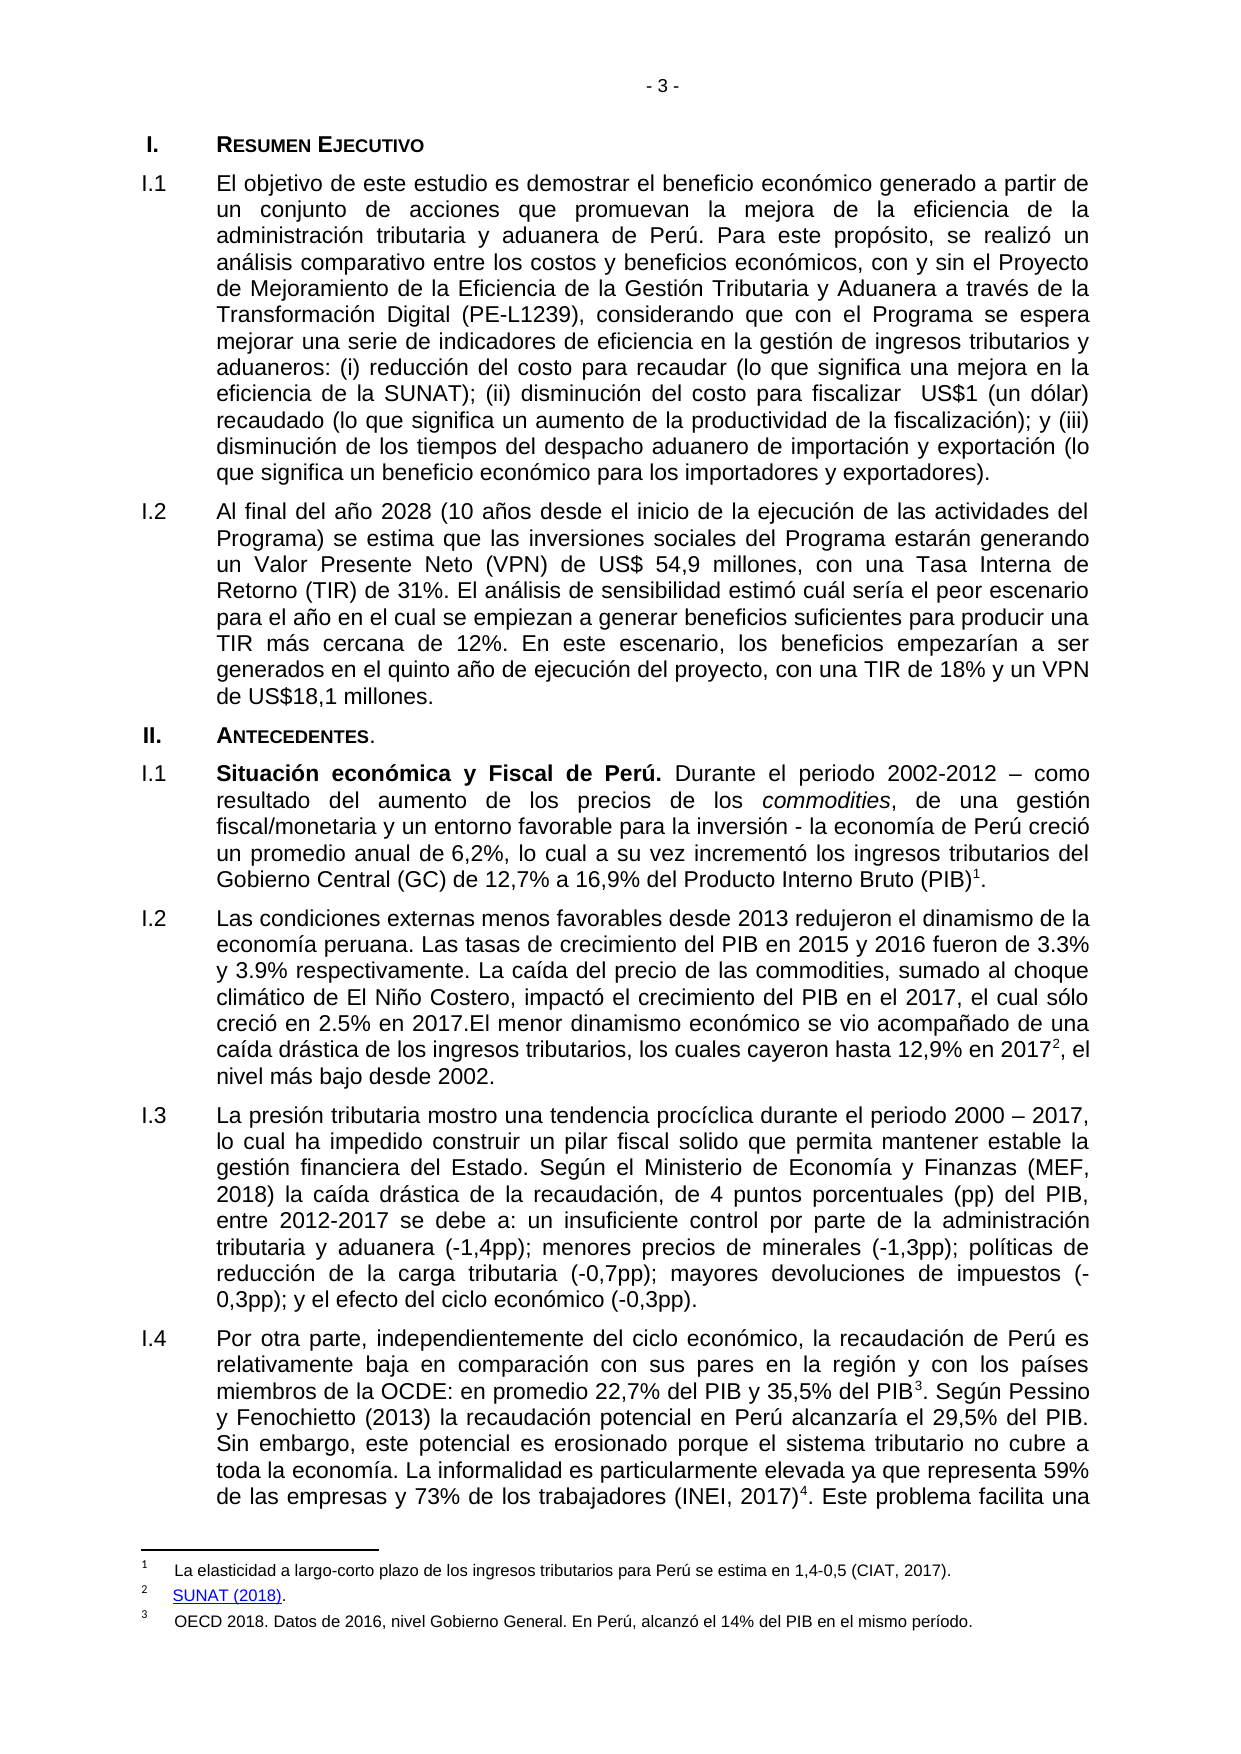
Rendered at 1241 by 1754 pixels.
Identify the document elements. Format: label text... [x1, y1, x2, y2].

list Antecedentes. [152, 722, 1090, 748]
list Las condiciones externas menos favorables desde 2013 redujeron el dinamismo de la economía peruana. Las tasas de crecimiento del PIB en 2015 y 2016 fueron de 3.3% y 3.9% respectivamente. La caída del precio de las commodities, sumado al choque climático de El Niño Costero, impactó el crecimiento del PIB en el 2017, el cual sólo creció en 2.5% en 2017.El menor dinamismo económico se vio acompañado de una caída drástica de los ingresos tributarios, los cuales cayeron hasta 12,9% en 2017, el nivel más bajo desde 2002. [141, 905, 1090, 1089]
list Al final del año 2028 (10 años desde el inicio de la ejecución de las actividades del Programa) se estima que las inversiones sociales del Programa estarán generando un Valor Presente Neto (VPN) de US$ 54,9 millones, con una Tasa Interna de Retorno (TIR) de 31%. El análisis de sensibilidad estimó cuál sería el peor escenario para el año en el cual se empiezan a generar beneficios suficientes para producir una TIR más cercana de 12%. En este escenario, los beneficios empezarían a ser generados en el quinto año de ejecución del proyecto, con una TIR de 18% y un VPN de US$18,1 millones. [141, 498, 1090, 709]
list El objetivo de este estudio es demostrar el beneficio económico generado a partir de un conjunto de acciones que promuevan la mejora de la eficiencia de la administración tributaria y aduanera de Perú. Para este propósito, se realizó un análisis comparativo entre los costos y beneficios económicos, con y sin el Proyecto de Mejoramiento de la Eficiencia de la Gestión Tributaria y Aduanera a través de la Transformación Digital (PE-L1239), considerando que con el Programa se espera mejorar una serie de indicadores de eficiencia en la gestión de ingresos tributarios y aduaneros: (i) reducción del costo para recaudar (lo que significa una mejora en la eficiencia de la SUNAT); (ii) disminución del costo para fiscalizar US$1 (un dólar) recaudado (lo que significa un aumento de la productividad de la fiscalización); y (iii) disminución de los tiempos del despacho aduanero de importación y exportación (lo que significa un beneficio económico para los importadores y exportadores). [141, 169, 1090, 486]
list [141, 1325, 1090, 1509]
list Situación económica y Fiscal de Perú. Durante el periodo 2002-2012 – como resultado del aumento de los precios de los commodities, de una gestión fiscal/monetaria y un entorno favorable para la inversión - la economía de Perú creció un promedio anual de 6,2%, lo cual a su vez incrementó los ingresos tributarios del Gobierno Central (GC) de 12,7% a 16,9% del Producto Interno Bruto (PIB). [141, 760, 1090, 892]
list La presión tributaria mostro una tendencia procíclica durante el periodo 2000 – 2017, lo cual ha impedido construir un pilar fiscal solido que permita mantener estable la gestión financiera del Estado. Según el Ministerio de Economía y Finanzas (MEF, 2018) la caída drástica de la recaudación, de 4 puntos porcentuales (pp) del PIB, entre 2012-2017 se debe a: un insuficiente control por parte de la administración tributaria y aduanera (-1,4pp); menores precios de minerales (-1,3pp); políticas de reducción de la carga tributaria (-0,7pp); mayores devoluciones de impuestos (-0,3pp); y el efecto del ciclo económico (-0,3pp). [141, 1102, 1090, 1312]
list Resumen Ejecutivo [152, 131, 1090, 157]
